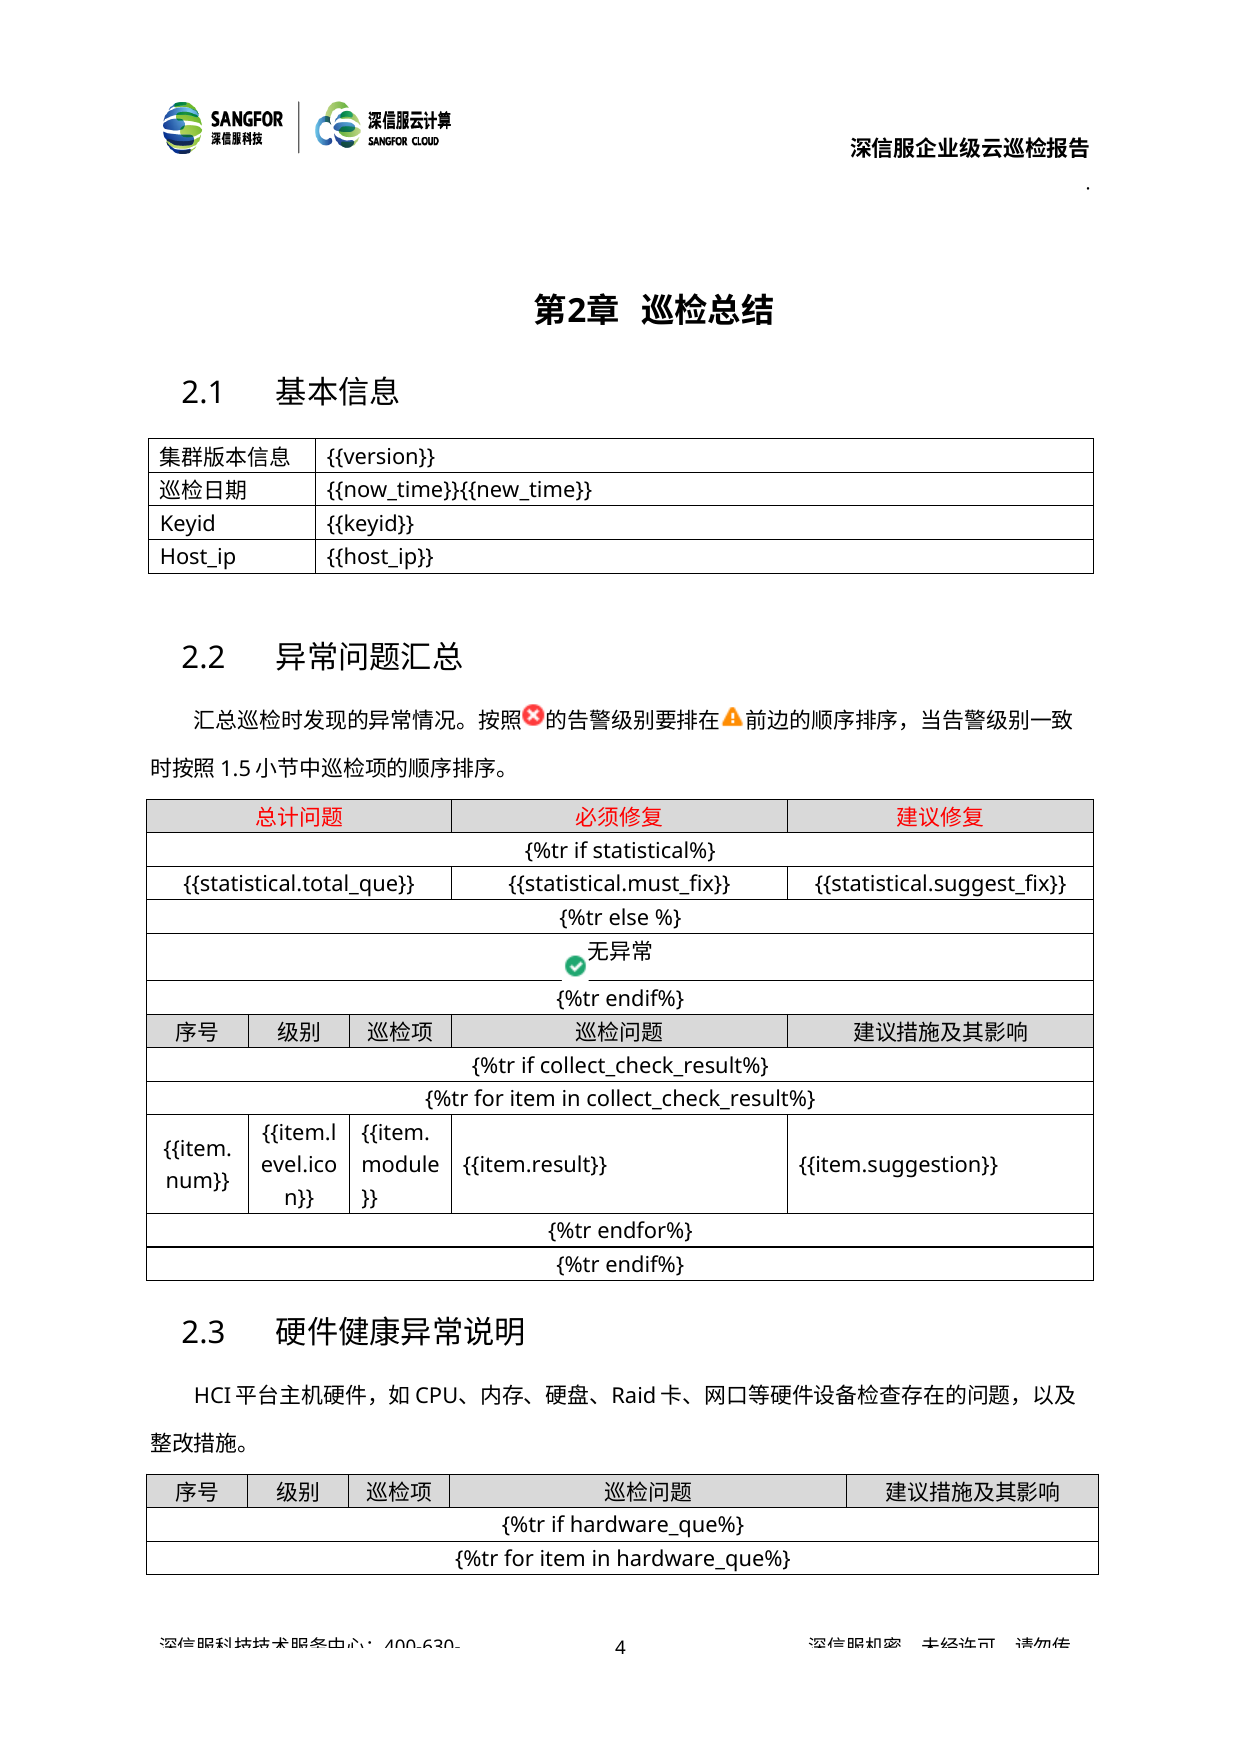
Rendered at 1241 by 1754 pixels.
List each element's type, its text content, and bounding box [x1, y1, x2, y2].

table_cell {{statistical.total_que}} [147, 867, 451, 899]
picture [720, 707, 746, 729]
table_header {{version}} [316, 439, 1093, 472]
table_cell 建议措施及其影响 [788, 1015, 1093, 1047]
table_header 总计问题 [147, 800, 451, 832]
table_header 必须修复 [452, 800, 787, 832]
table_cell {{item.level.icon}} [249, 1115, 349, 1213]
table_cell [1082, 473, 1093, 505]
table_header 巡检项 [349, 1475, 449, 1507]
table_header 建议修复 [788, 800, 1093, 832]
table_cell 级别 [249, 1015, 349, 1047]
table_header 级别 [248, 1475, 348, 1507]
table_cell {%tr endfor%} [147, 1214, 1093, 1246]
text 硬件健康异常说明 [150, 1297, 1090, 1362]
table_header 序号 [147, 1475, 247, 1507]
table_cell 序号 [147, 1015, 248, 1047]
table_cell {{item.suggestion}} [788, 1115, 1093, 1213]
table_cell {%tr endif%} [147, 981, 1093, 1014]
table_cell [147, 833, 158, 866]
table_cell {%tr else %} [147, 900, 1093, 933]
text 巡检总结 [151, 276, 1090, 341]
table_cell {{statistical.suggest_fix}} [788, 867, 1093, 899]
table_cell {%tr if collect_check_result%} [147, 1048, 1093, 1081]
text 基本信息 [150, 357, 1090, 422]
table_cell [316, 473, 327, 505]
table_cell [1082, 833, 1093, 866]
table_cell 巡检问题 [452, 1015, 787, 1047]
picture [152, 91, 462, 161]
table_cell {%tr for item in collect_check_result%} [147, 1082, 1093, 1114]
table_cell 巡检日期 [149, 473, 315, 505]
table_header 建议措施及其影响 [847, 1475, 1098, 1507]
text 汇总巡检时发现的异常情况。按照的告警级别要排在前边的顺序排序，当告警级别一致时按照1.5小节中巡检项的顺序排序。 [150, 703, 1090, 783]
table_cell 巡检项 [350, 1015, 451, 1047]
table_cell 无异常 [147, 934, 1093, 980]
table_cell {{keyid}} [316, 506, 1093, 539]
table_cell Keyid [149, 506, 315, 539]
table_cell {{host_ip}} [316, 540, 1093, 572]
table_cell {%tr for item in hardware_que%} [147, 1542, 1098, 1574]
table_cell {{statistical.must_fix}} [452, 867, 787, 899]
table_header 集群版本信息 [149, 439, 315, 472]
table_cell {{item.module}} [350, 1115, 451, 1213]
table_cell {{item.result}} [452, 1115, 787, 1213]
table_cell {%tr if hardware_que%} [147, 1508, 1098, 1541]
table_cell {{item.num}} [147, 1115, 248, 1213]
text 异常问题汇总 [150, 622, 1090, 687]
text HCI平台主机硬件，如CPU、内存、硬盘、Raid卡、网口等硬件设备检查存在的问题，以及整改措施。 [150, 1378, 1090, 1458]
table_header 巡检问题 [450, 1475, 846, 1507]
picture [521, 703, 546, 729]
table_cell Host_ip [149, 540, 315, 572]
picture [561, 950, 589, 981]
table_cell {%tr endif%} [147, 1248, 1093, 1280]
